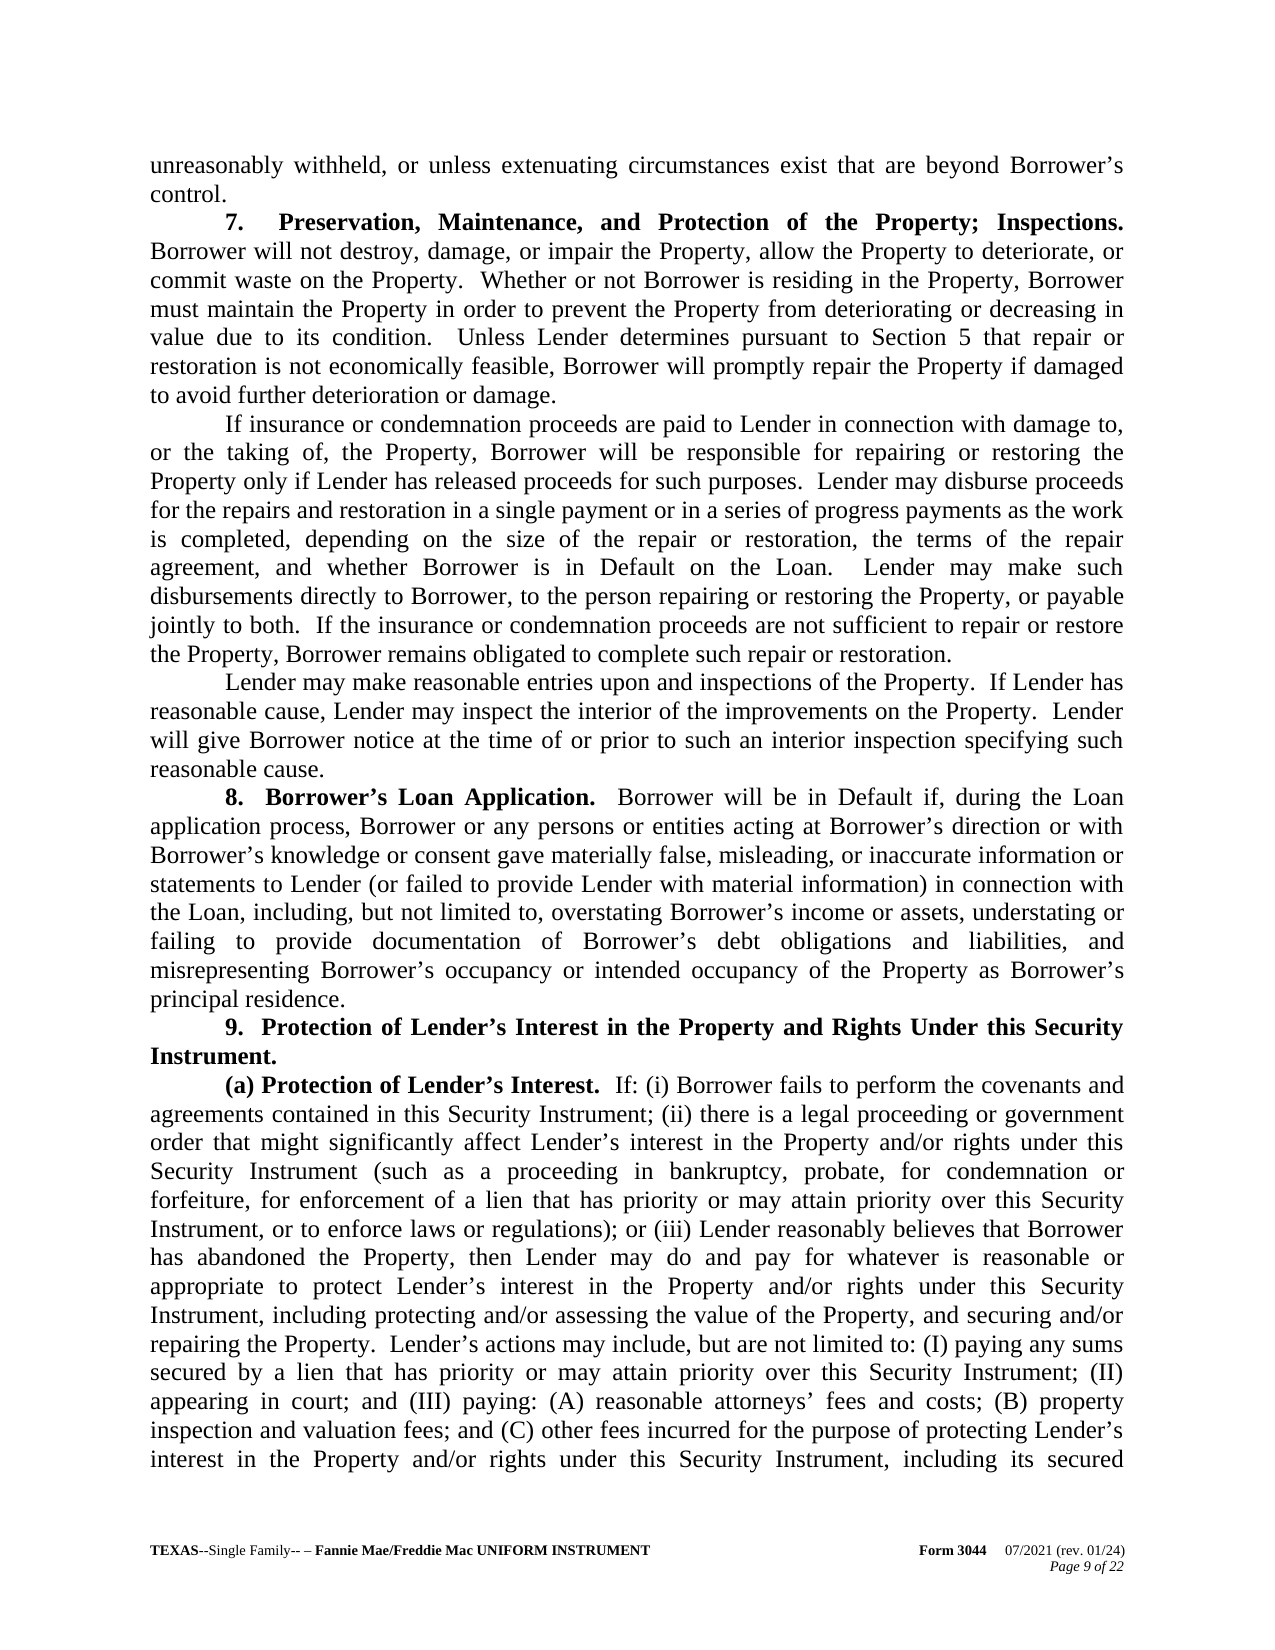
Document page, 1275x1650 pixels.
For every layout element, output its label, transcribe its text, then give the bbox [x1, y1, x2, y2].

text 8. Borrower’s Loan Application. Borrower will be in Default if, during the Loan application process, Borrower or any persons or entities acting at Borrower’s direction or with Borrower’s knowledge or consent gave materially false, misleading, or inaccurate information or statements to Lender (or failed to provide Lender with material information) in connection with the Loan, including, but not limited to, overstating Borrower’s income or assets, understating or failing to provide documentation of Borrower’s debt obligations and liabilities, and misrepresenting Borrower’s occupancy or intended occupancy of the Property as Borrower’s principal residence. [150, 782, 1125, 1012]
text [150, 1070, 1125, 1472]
text 9. Protection of Lender’s Interest in the Property and Rights Under this Security Instrument. [150, 1012, 1125, 1070]
text Lender may make reasonable entries upon and inspections of the Property. If Lender has reasonable cause, Lender may inspect the interior of the improvements on the Property. Lender will give Borrower notice at the time of or prior to such an interior inspection specifying such reasonable cause. [150, 667, 1125, 782]
text 7. Preservation, Maintenance, and Protection of the Property; Inspections. Borrower will not destroy, damage, or impair the Property, allow the Property to deteriorate, or commit waste on the Property. Whether or not Borrower is residing in the Property, Borrower must maintain the Property in order to prevent the Property from deteriorating or decreasing in value due to its condition. Unless Lender determines pursuant to Section 5 that repair or restoration is not economically feasible, Borrower will promptly repair the Property if damaged to avoid further deterioration or damage. [150, 207, 1125, 409]
text If insurance or condemnation proceeds are paid to Lender in connection with damage to, or the taking of, the Property, Borrower will be responsible for repairing or restoring the Property only if Lender has released proceeds for such purposes. Lender may disburse proceeds for the repairs and restoration in a single payment or in a series of progress payments as the work is completed, depending on the size of the repair or restoration, the terms of the repair agreement, and whether Borrower is in Default on the Loan. Lender may make such disbursements directly to Borrower, to the person repairing or restoring the Property, or payable jointly to both. If the insurance or condemnation proceeds are not sufficient to repair or restore the Property, Borrower remains obligated to complete such repair or restoration. [150, 409, 1125, 667]
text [150, 150, 1125, 207]
